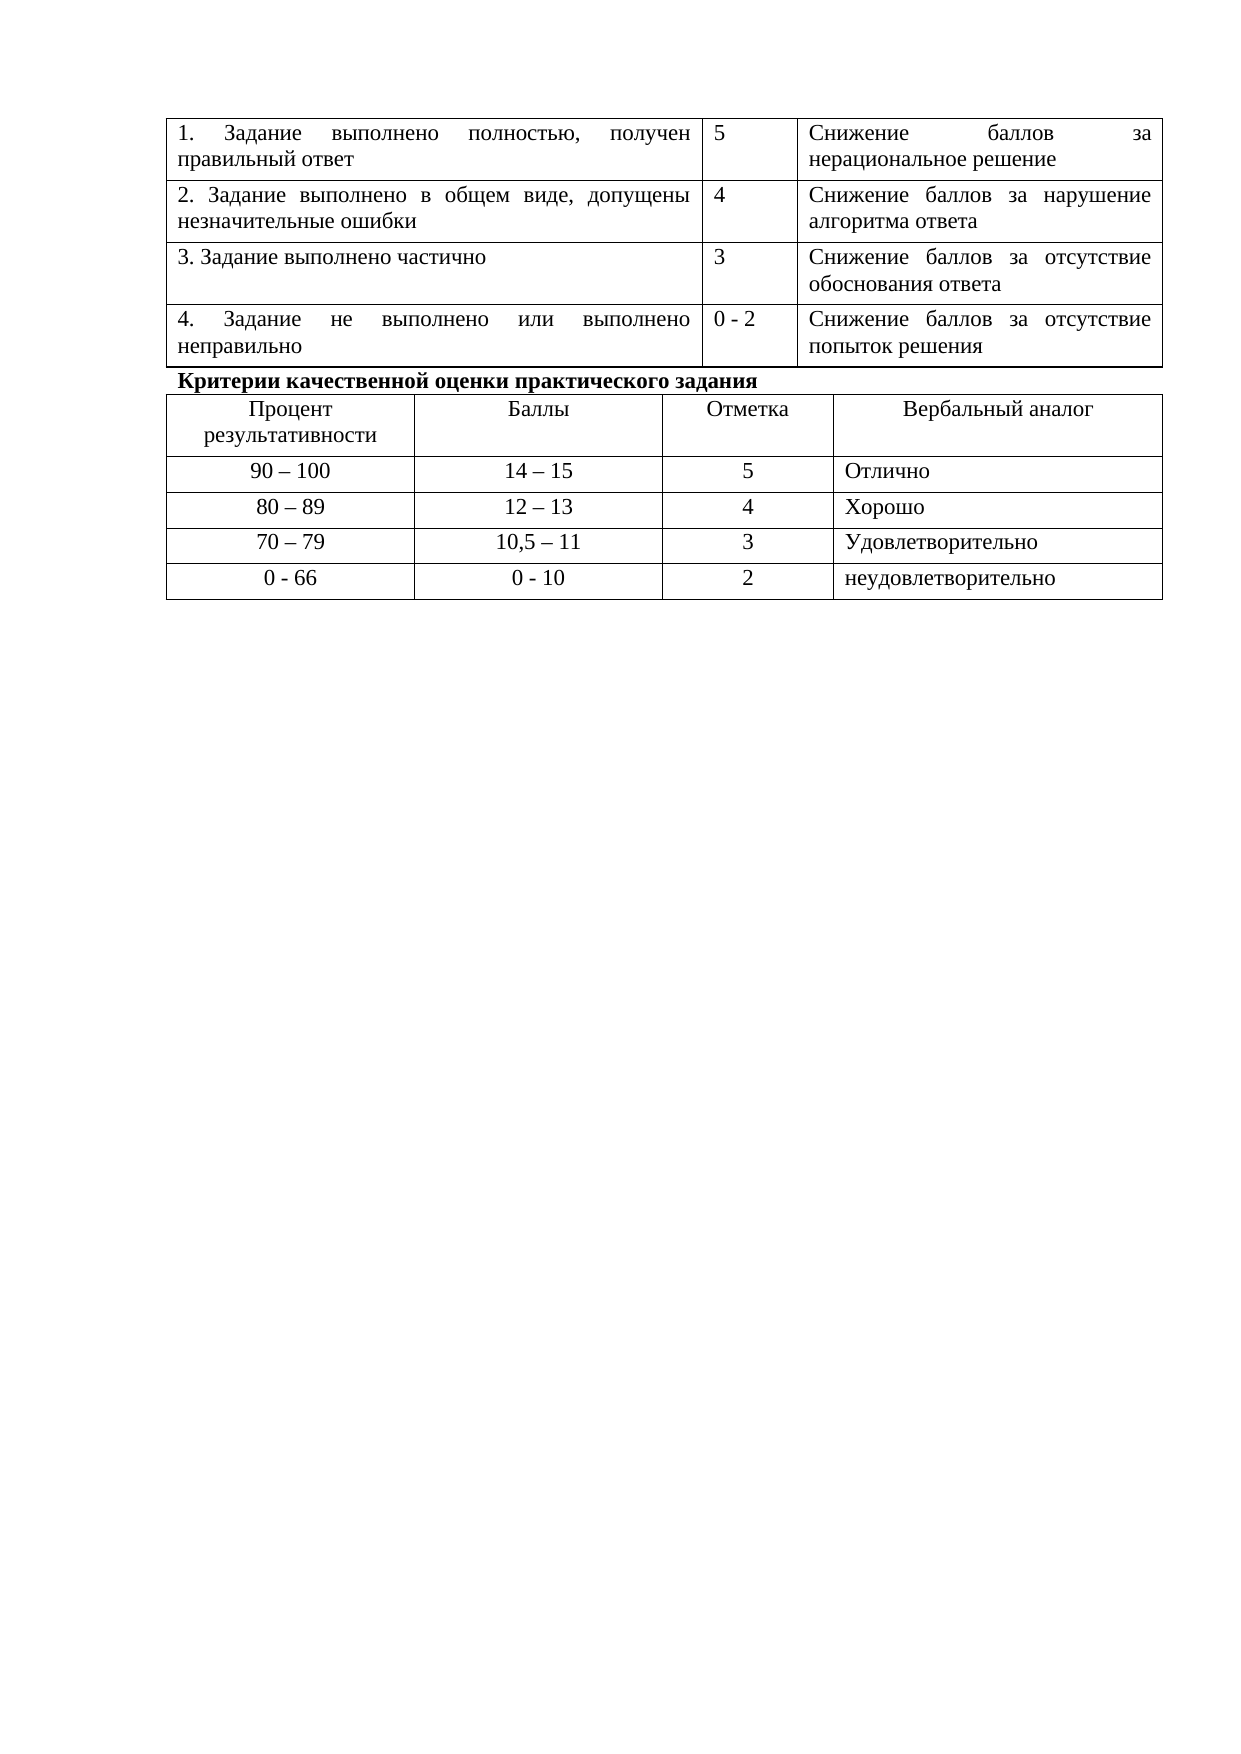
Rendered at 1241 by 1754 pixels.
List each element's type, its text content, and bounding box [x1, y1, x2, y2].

table_cell 90 – 100 [167, 457, 414, 492]
table_cell Снижение баллов за отсутствие обоснования ответа [798, 243, 1162, 304]
table_cell Снижение баллов за отсутствие попыток решения [798, 305, 1162, 366]
table_cell 4 [663, 493, 833, 527]
table_cell 5 [663, 457, 833, 492]
table_cell 1. Задание выполнено полностью, получен правильный ответ [167, 119, 702, 180]
table_cell Отлично [834, 457, 1162, 492]
table_cell неудовлетворительно [834, 564, 1162, 599]
table_cell 4. Задание не выполнено или выполнено неправильно [167, 305, 702, 366]
table_cell 0 - 10 [415, 564, 662, 599]
table_cell 4 [703, 181, 797, 242]
table_cell Снижение баллов за нерациональное решение [798, 119, 1162, 180]
table_cell Удовлетворительно [834, 529, 1162, 563]
table_cell Хорошо [834, 493, 1162, 527]
table_cell 3 [663, 529, 833, 563]
table_cell 3 [703, 243, 797, 304]
table_cell 12 – 13 [415, 493, 662, 527]
table_cell 0 - 66 [167, 564, 414, 599]
table_cell 70 – 79 [167, 529, 414, 563]
table_cell 10,5 – 11 [415, 529, 662, 563]
table_cell 14 – 15 [415, 457, 662, 492]
table_header Отметка [663, 395, 833, 456]
table_cell 5 [703, 119, 797, 180]
table_cell Снижение баллов за нарушение алгоритма ответа [798, 181, 1162, 242]
table_header Процент результативности [167, 395, 414, 456]
table_cell 2. Задание выполнено в общем виде, допущены незначительные ошибки [167, 181, 702, 242]
table_cell 3. Задание выполнено частично [167, 243, 702, 304]
table_header Вербальный аналог [834, 395, 1162, 456]
table_cell 0 - 2 [703, 305, 797, 366]
text Критерии качественной оценки практического задания [177, 368, 1152, 394]
table_cell 2 [663, 564, 833, 599]
table_cell 80 – 89 [167, 493, 414, 527]
table_header Баллы [415, 395, 662, 456]
